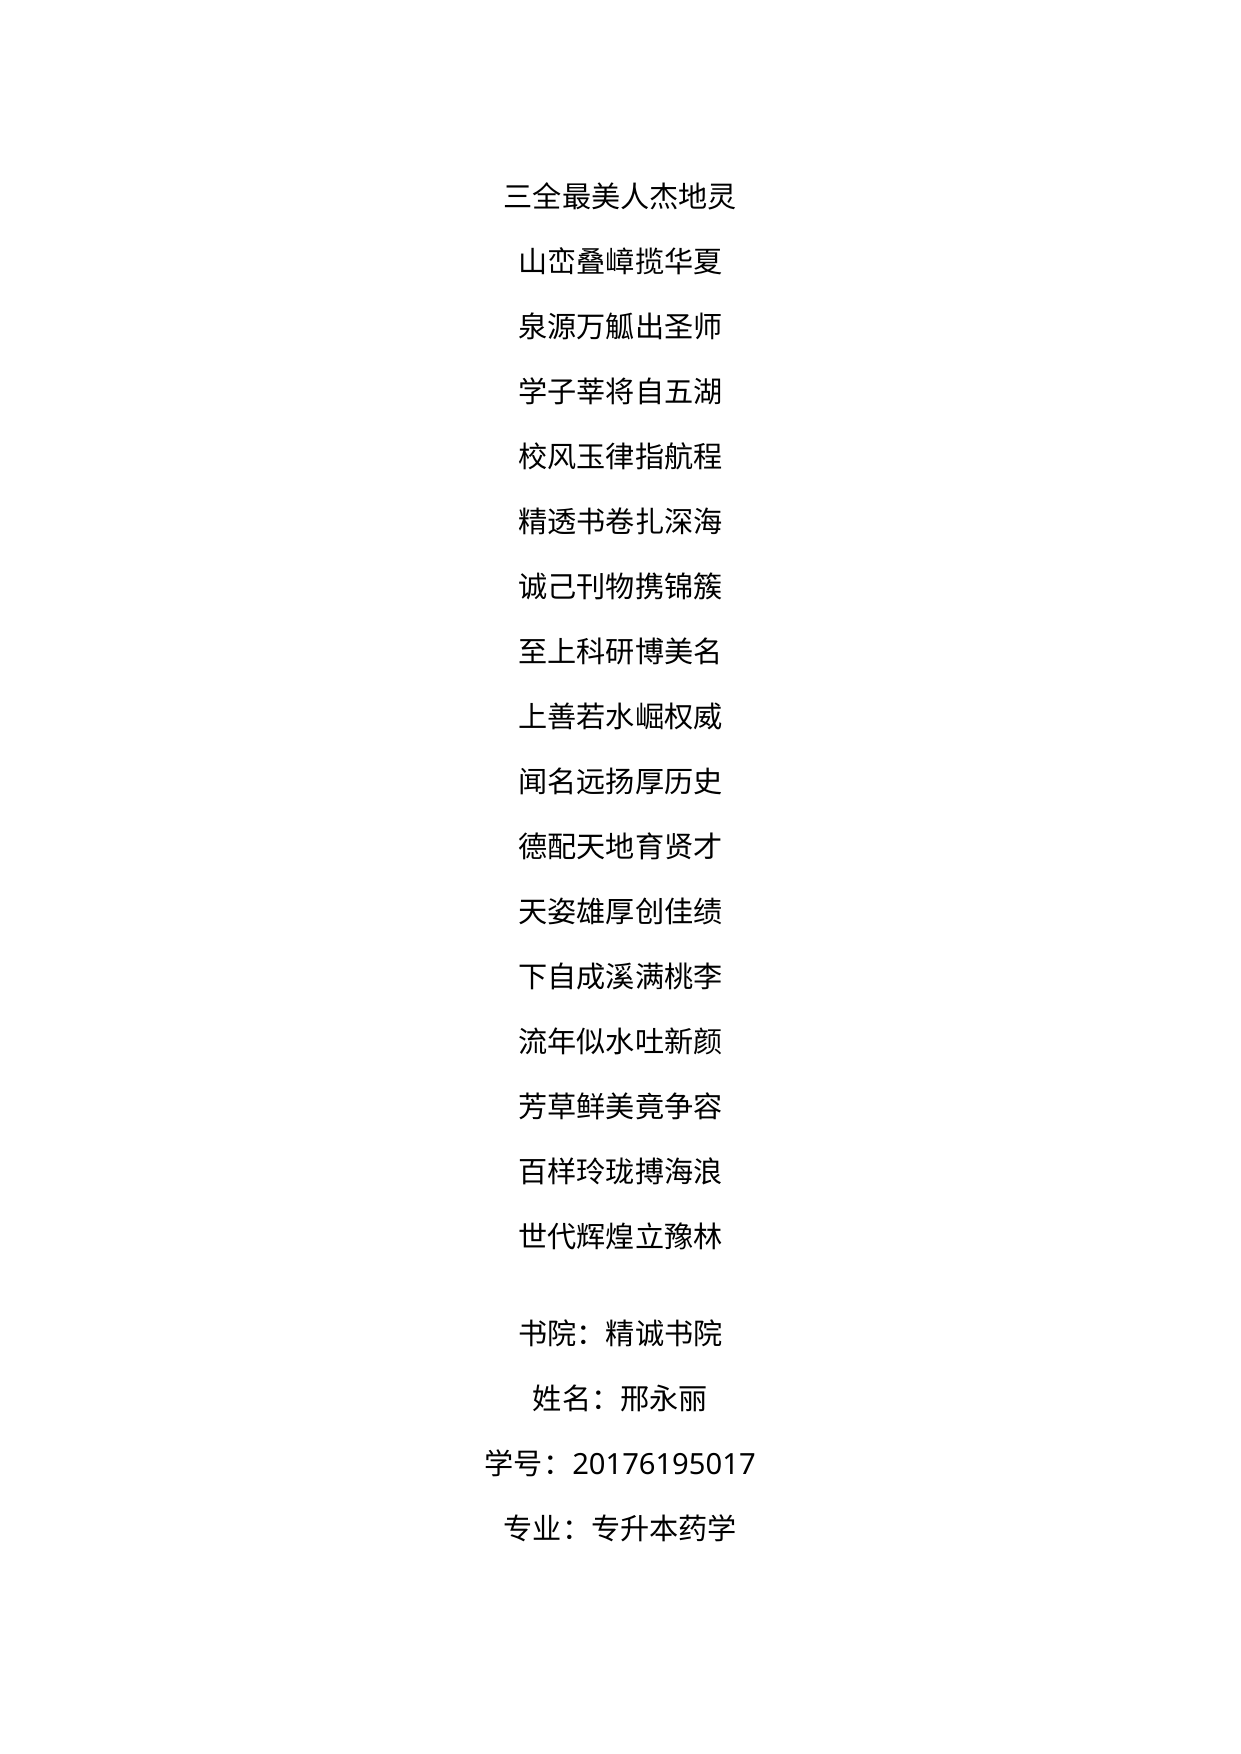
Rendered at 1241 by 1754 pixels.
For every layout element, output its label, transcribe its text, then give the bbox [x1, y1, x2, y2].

text 姓名：邢永丽 [187, 1364, 1053, 1429]
text 书院：精诚书院 [187, 1299, 1053, 1364]
text 专业：专升本药学 [187, 1494, 1053, 1559]
text 山峦叠嶂揽华夏 泉源万觚出圣师 学子莘将自五湖 校风玉律指航程 精透书卷扎深海 诚己刊物携锦簇 至上科研博美名 上善若水崛权威 闻名远扬厚历史 德配天地育贤才 天姿雄厚创佳绩 下自成溪满桃李 流年似水吐新颜 芳草鲜美竟争容 百样玲珑搏海浪 世代辉煌立豫林 [187, 227, 1053, 1299]
text 学号：20176195017 [187, 1429, 1053, 1494]
text 三全最美人杰地灵 [187, 162, 1053, 227]
